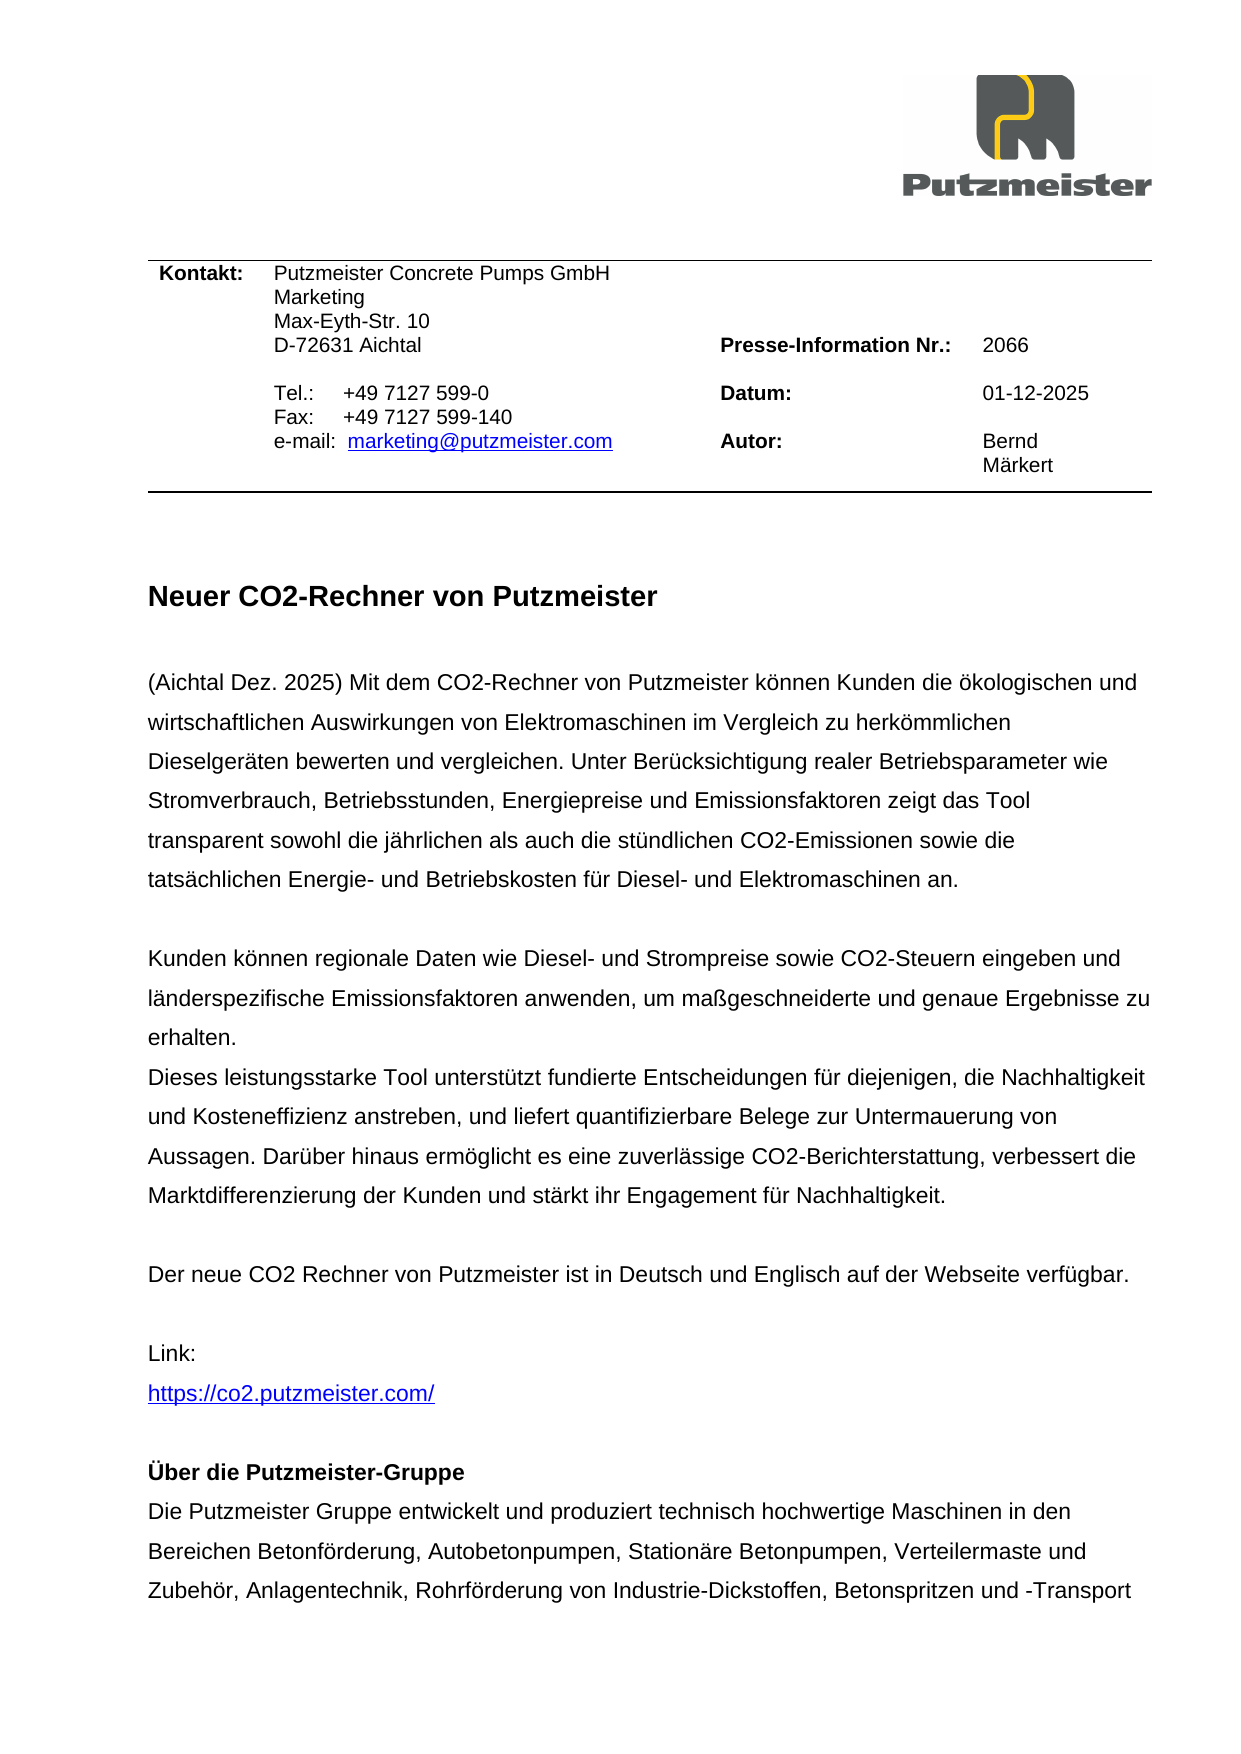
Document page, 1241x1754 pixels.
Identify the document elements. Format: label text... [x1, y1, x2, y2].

text Dieses leistungsstarke Tool unterstützt fundierte Entscheidungen für diejenigen, die Nachhaltigkeit und Kosteneffizienz anstreben, und liefert quantifizierbare Belege zur Untermauerung von Aussagen. Darüber hinaus ermöglicht es eine zuverlässige CO2-Berichterstattung, verbessert die Marktdifferenzierung der Kunden und stärkt ihr Engagement für Nachhaltigkeit. [148, 1064, 1152, 1209]
picture [903, 75, 1152, 196]
text (Aichtal Dez. 2025) Mit dem CO2-Rechner von Putzmeister können Kunden die ökologischen und wirtschaftlichen Auswirkungen von Elektromaschinen im Vergleich zu herkömmlichen Dieselgeräten bewerten und vergleichen. Unter Berücksichtigung realer Betriebsparameter wie Stromverbrauch, Betriebsstunden, Energiepreise und Emissionsfaktoren zeigt das Tool transparent sowohl die jährlichen als auch die stündlichen CO2-Emissionen sowie die tatsächlichen Energie- und Betriebskosten für Diesel- und Elektromaschinen an. [148, 669, 1152, 893]
table_header Putzmeister Concrete Pumps GmbH Marketing Max-Eyth-Str. 10 D-72631 Aichtal Tel.: +49 7127 599-0 Fax: +49 7127 599-140 e-mail: marketing@putzmeister.com [262, 261, 720, 477]
text Link: [148, 1340, 1152, 1367]
table_header 2066 01-12-2025 Bernd Märkert [971, 261, 1115, 477]
text Über die Putzmeister-Gruppe [148, 1459, 1152, 1485]
text Kunden können regionale Daten wie Diesel- und Strompreise sowie CO2-Steuern eingeben und länderspezifische Emissionsfaktoren anwenden, um maßgeschneiderte und genaue Ergebnisse zu erhalten. [148, 945, 1152, 1051]
text Neuer CO2-Rechner von Putzmeister [148, 579, 1152, 613]
table_header Presse-Information Nr.: Datum: Autor: [720, 261, 971, 477]
text https://co2.putzmeister.com/ [148, 1380, 1152, 1406]
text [148, 1498, 1152, 1603]
table_header Kontakt: [148, 261, 262, 477]
text Der neue CO2 Rechner von Putzmeister ist in Deutsch und Englisch auf der Webseite verfügbar. [148, 1222, 1152, 1288]
